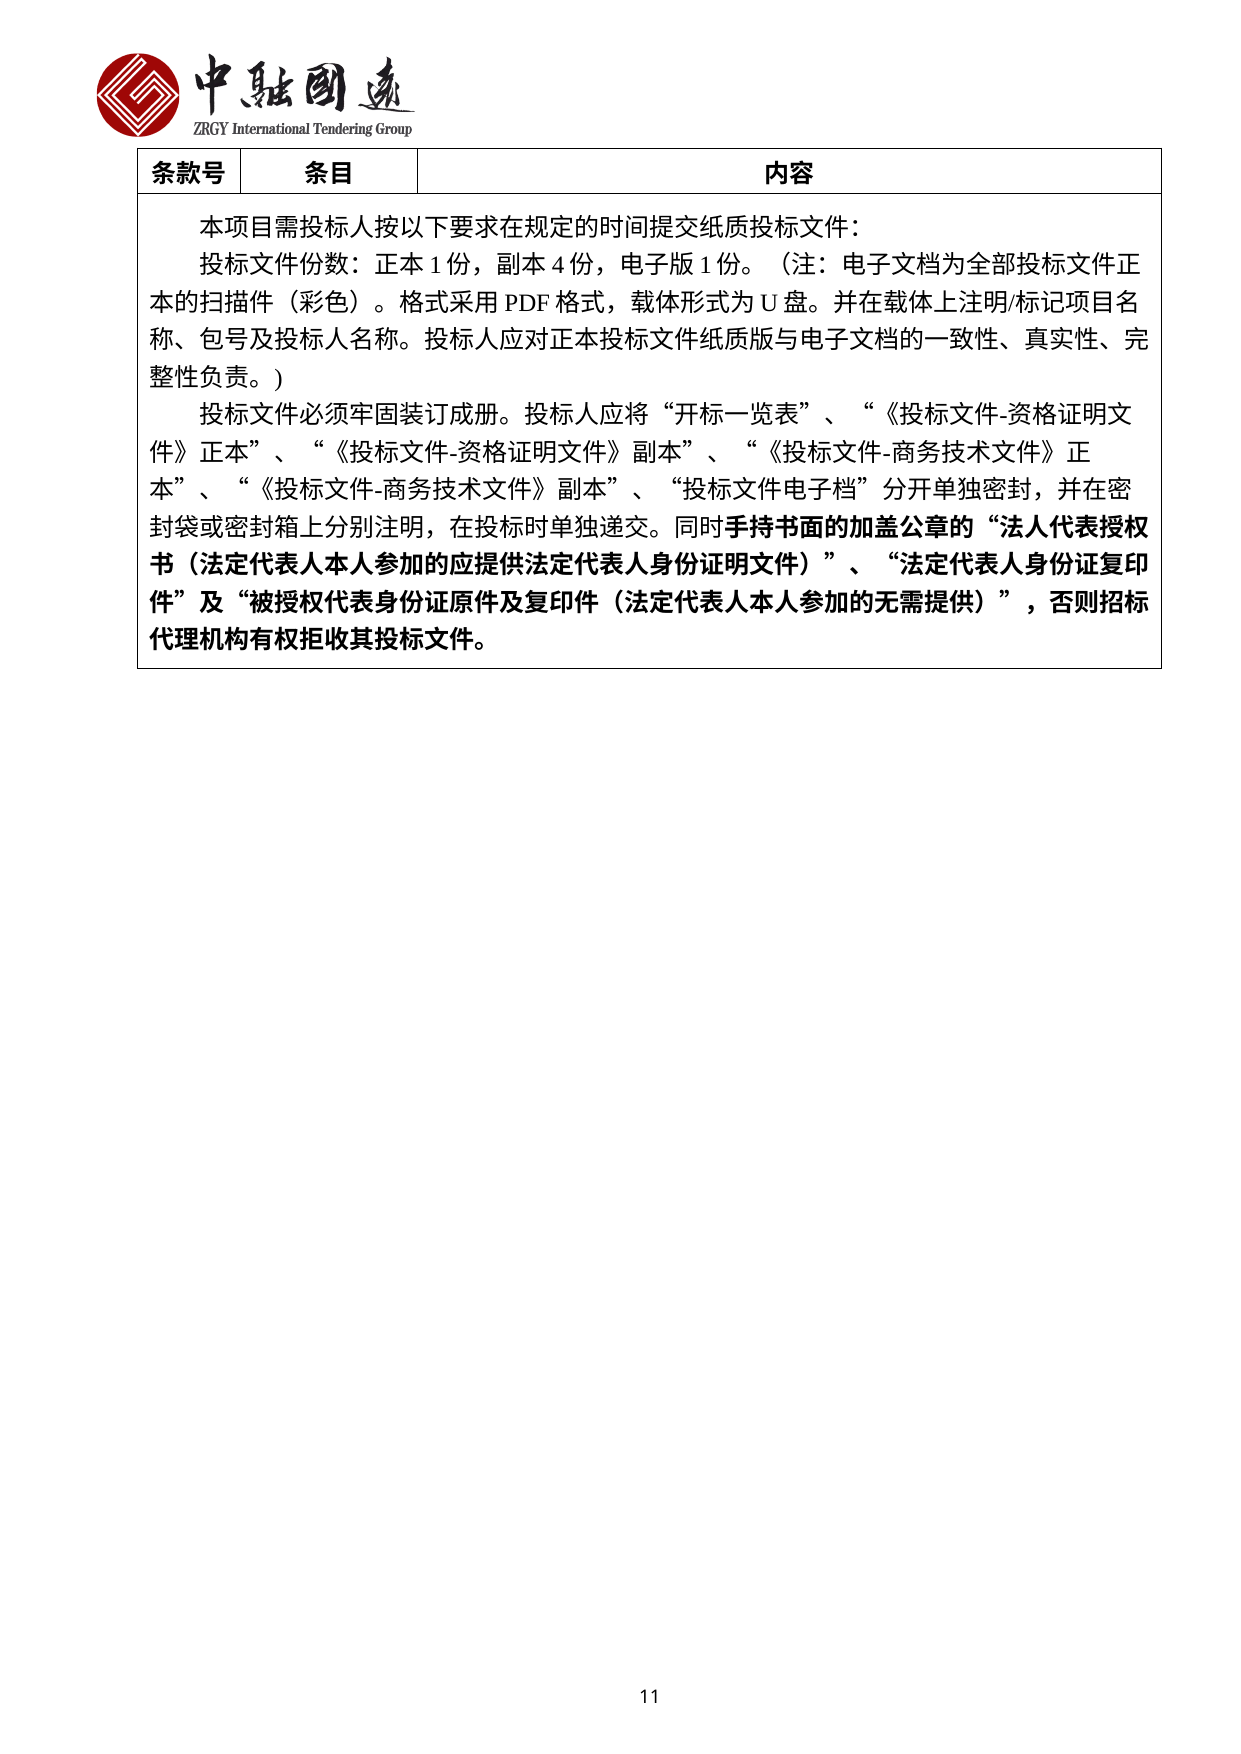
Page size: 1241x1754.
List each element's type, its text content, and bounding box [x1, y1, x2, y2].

table_header 条款号 [138, 149, 240, 193]
table_cell 本项目需投标人按以下要求在规定的时间提交纸质投标文件： 投标文件份数：正本1份，副本4份，电子版1份。（注：电子文档为全部投标文件正本的扫描件（彩色）。格式采用PDF格式，载体形式为U盘。并在载体上注明/标记项目名称、包号及投标人名称。投标人应对正本投标文件纸质版与电子文档的一致性、真实性、完整性负责。) 投标文件必须牢固装订成册。投标人应将“开标一览表”、“《投标文件-资格证明文件》正本”、“《投标文件-资格证明文件》副本”、“《投标文件-商务技术文件》正本”、“《投标文件-商务技术文件》副本”、“投标文件电子档”分开单独密封，并在密封袋或密封箱上分别注明，在投标时单独递交。同时手持书面的加盖公章的“法人代表授权书（法定代表人本人参加的应提供法定代表人身份证明文件）”、“法定代表人身份证复印件”及“被授权代表身份证原件及复印件（法定代表人本人参加的无需提供）”，否则招标代理机构有权拒收其投标文件。 [138, 194, 1161, 668]
table_header 内容 [418, 149, 1161, 193]
table_header 条目 [241, 149, 417, 193]
picture [93, 48, 420, 142]
